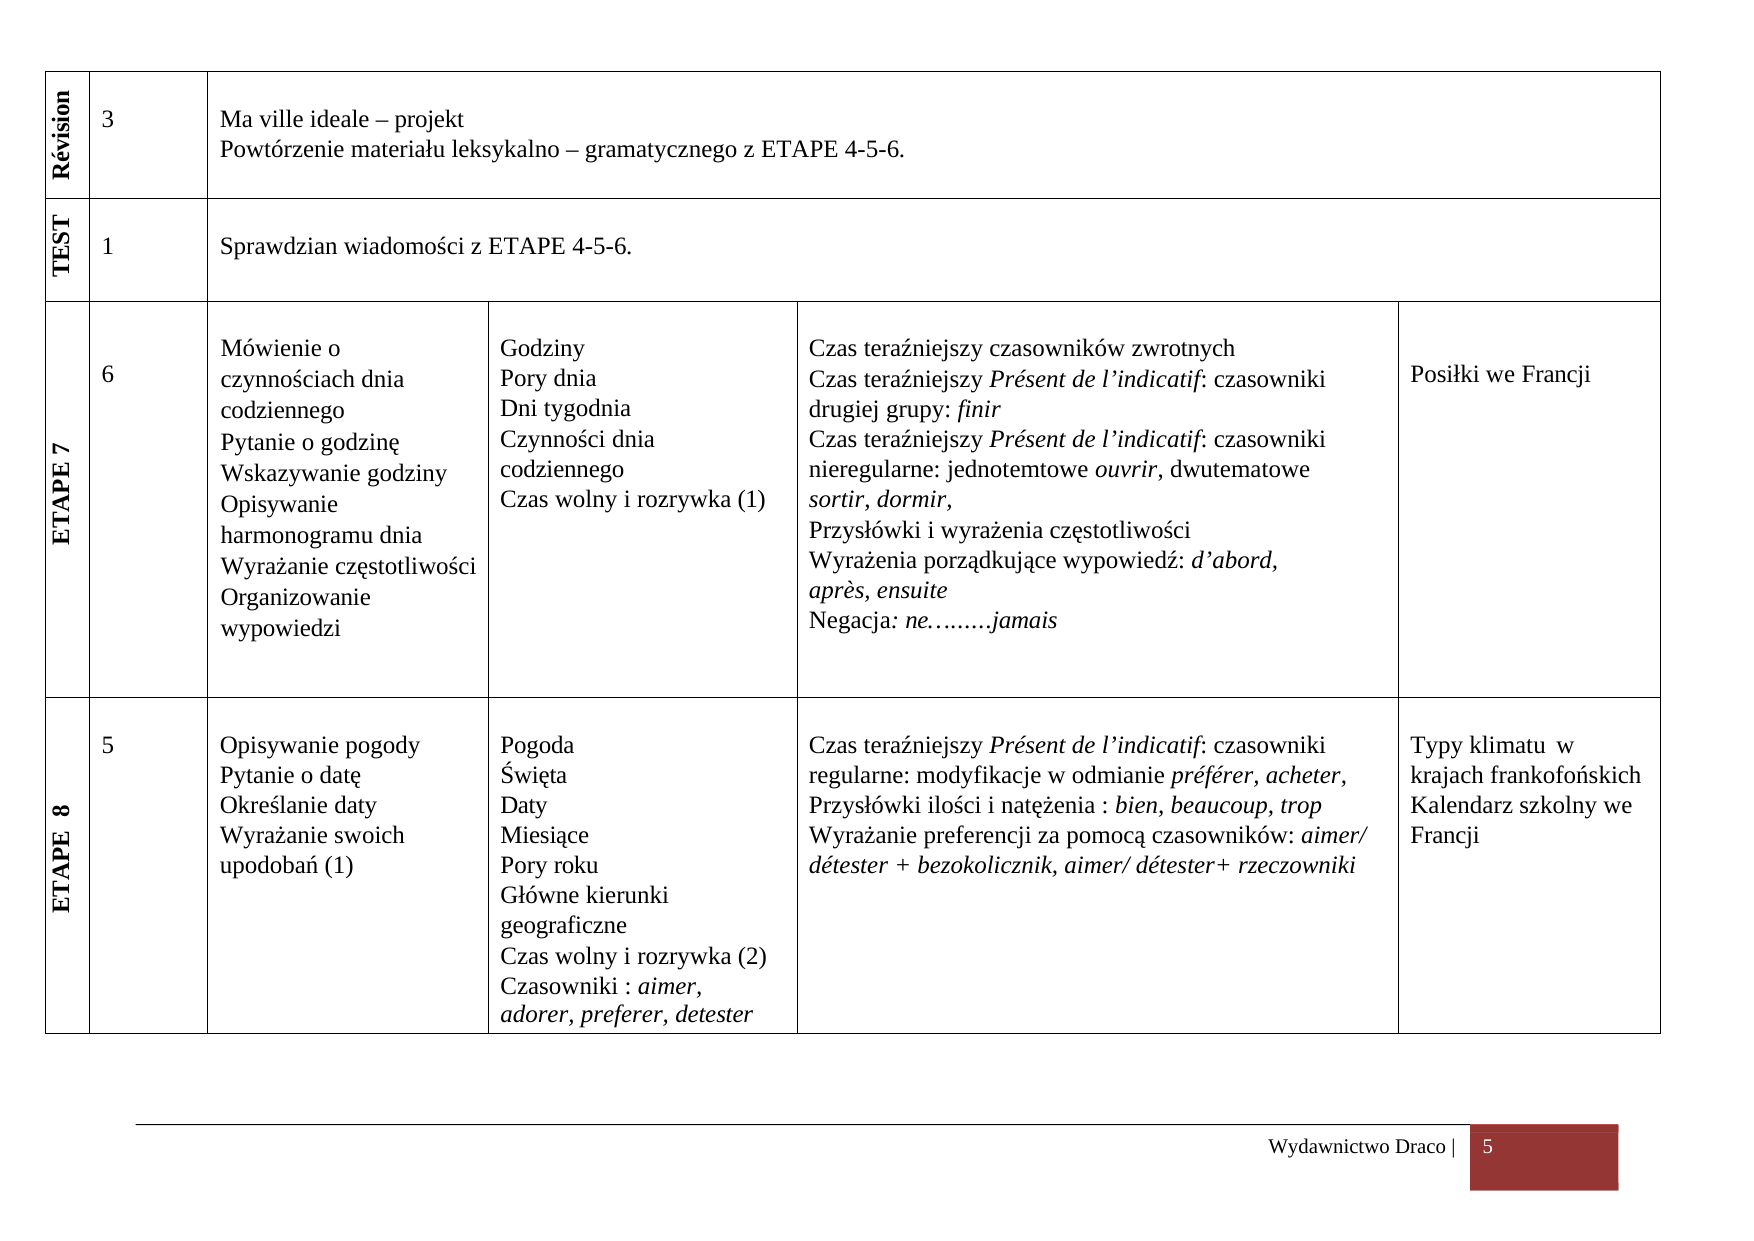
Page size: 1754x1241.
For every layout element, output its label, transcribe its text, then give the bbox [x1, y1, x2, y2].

table_cell Typy klimatu w krajach frankofońskich Kalendarz szkolny we Francji [1399, 698, 1660, 1032]
table_header 3 [90, 72, 207, 198]
table_cell Czas teraźniejszy czasowników zwrotnych Czas teraźniejszy Présent de l’indicatif: czasowniki drugiej grupy: finir Czas teraźniejszy Présent de l’indicatif: czasowniki nieregularne: jednotemtowe ouvrir, dwutematowe sortir, dormir, Przysłówki i wyrażenia częstotliwości Wyrażenia porządkujące wypowiedź: d’abord, après, ensuite Negacja: ne… jamais [798, 302, 1398, 697]
table_cell TEST [46, 199, 89, 301]
table_cell 5 [90, 698, 207, 1032]
table_cell 1 [90, 199, 207, 301]
table_cell Opisywanie pogody Pytanie o datę Określanie daty Wyrażanie swoich upodobań (1) [208, 698, 488, 1032]
table_header Ma ville ideale – projekt Powtórzenie materiału leksykalno – gramatycznego z ETAPE 4-5-6. [208, 72, 1660, 198]
table_cell Mówienie o czynnościach dnia codziennego Pytanie o godzinę Wskazywanie godziny Opisywanie harmonogramu dnia Wyrażanie częstotliwości Organizowanie wypowiedzi [208, 302, 488, 697]
table_cell Posiłki we Francji [1399, 302, 1660, 697]
table_cell Godziny Pory dnia Dni tygodnia Czynności dnia codziennego Czas wolny i rozrywka (1) [489, 302, 797, 697]
table_cell Czas teraźniejszy Présent de l’indicatif: czasowniki regularne: modyfikacje w odmianie préférer, acheter, Przysłówki ilości i natężenia : bien, beaucoup, trop Wyrażanie preferencji za pomocą czasowników: aimer/ détester + bezokolicznik, aimer/ détester+ rzeczowniki [798, 698, 1398, 1032]
table_cell ETAPE 7 [46, 302, 89, 697]
table_cell 6 [90, 302, 207, 697]
table_header Révision [46, 72, 89, 198]
table_cell Sprawdzian wiadomości z ETAPE 4-5-6. [208, 199, 1660, 301]
table_cell ETAPE 8 [46, 698, 89, 1032]
table_cell Pogoda Święta Daty Miesiące Pory roku Główne kierunki geograficzne Czas wolny i rozrywka (2) Czasowniki : aimer, adorer, preferer, detester [489, 698, 797, 1032]
